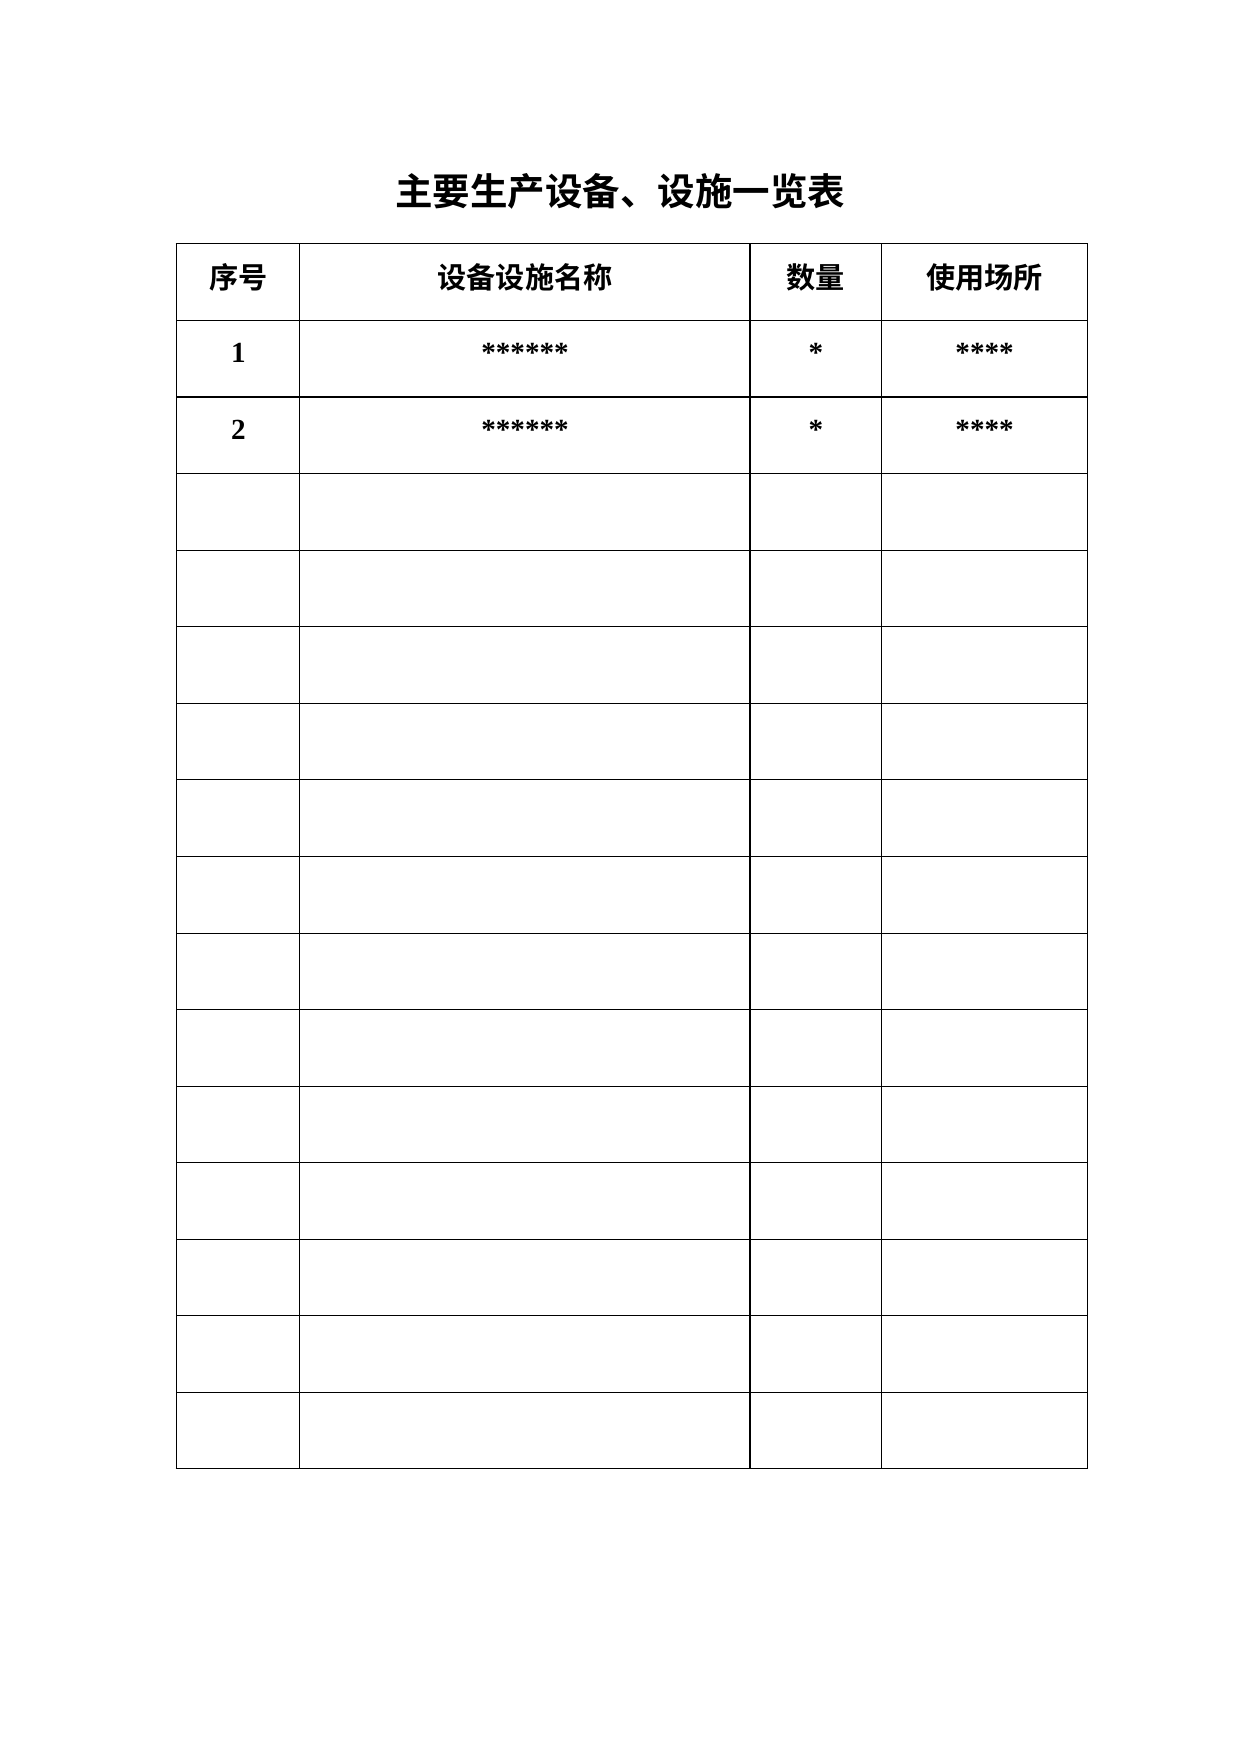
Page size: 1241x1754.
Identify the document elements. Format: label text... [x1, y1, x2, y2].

table_header 使用场所 [882, 244, 1087, 320]
table_cell **** [882, 321, 1087, 396]
table_cell [882, 1010, 1087, 1086]
table_cell [300, 934, 749, 1009]
table_cell * [751, 321, 881, 396]
table_cell [177, 551, 299, 626]
text 主要生产设备、设施一览表 [187, 162, 1053, 216]
table_cell ****** [300, 398, 749, 473]
table_cell [177, 1087, 299, 1162]
table_cell [751, 627, 881, 703]
table_cell [751, 1393, 881, 1468]
table_cell [751, 1316, 881, 1392]
table_cell [300, 1240, 749, 1315]
table_cell [177, 857, 299, 932]
table_cell [177, 934, 299, 1009]
table_cell * [751, 398, 881, 473]
table_cell [300, 1163, 749, 1239]
table_cell [300, 780, 749, 856]
table_cell [177, 1010, 299, 1086]
table_cell 2 [177, 398, 299, 473]
table_cell [177, 1316, 299, 1392]
table_header 设备设施名称 [300, 244, 749, 320]
table_cell **** [882, 398, 1087, 473]
table_cell [300, 1316, 749, 1392]
table_cell [882, 1087, 1087, 1162]
table_cell [300, 627, 749, 703]
table_cell [882, 704, 1087, 779]
table_cell [751, 857, 881, 932]
table_cell [751, 551, 881, 626]
table_cell [882, 857, 1087, 932]
table_cell [751, 704, 881, 779]
table_cell [300, 474, 749, 549]
table_cell [751, 1240, 881, 1315]
table_cell [751, 1010, 881, 1086]
table_cell [177, 704, 299, 779]
table_cell [300, 857, 749, 932]
table_cell [300, 1087, 749, 1162]
table_cell [882, 1240, 1087, 1315]
table_cell [751, 780, 881, 856]
table_header 数量 [751, 244, 881, 320]
table_cell [300, 1010, 749, 1086]
table_cell 1 [177, 321, 299, 396]
table_cell [177, 1163, 299, 1239]
table_cell [177, 627, 299, 703]
table_cell [177, 474, 299, 549]
table_cell [882, 1163, 1087, 1239]
table_cell [751, 934, 881, 1009]
table_header 序号 [177, 244, 299, 320]
table_cell [882, 474, 1087, 549]
table_cell [300, 704, 749, 779]
table_cell [177, 780, 299, 856]
table_cell [882, 934, 1087, 1009]
table_cell [751, 474, 881, 549]
table_cell [751, 1163, 881, 1239]
table_cell [300, 551, 749, 626]
table_cell [300, 1393, 749, 1468]
table_cell [751, 1087, 881, 1162]
table_cell [177, 1240, 299, 1315]
table_cell ****** [300, 321, 749, 396]
table_cell [177, 1393, 299, 1468]
table_cell [882, 1393, 1087, 1468]
table_cell [882, 551, 1087, 626]
table_cell [882, 780, 1087, 856]
table_cell [882, 1316, 1087, 1392]
table_cell [882, 627, 1087, 703]
